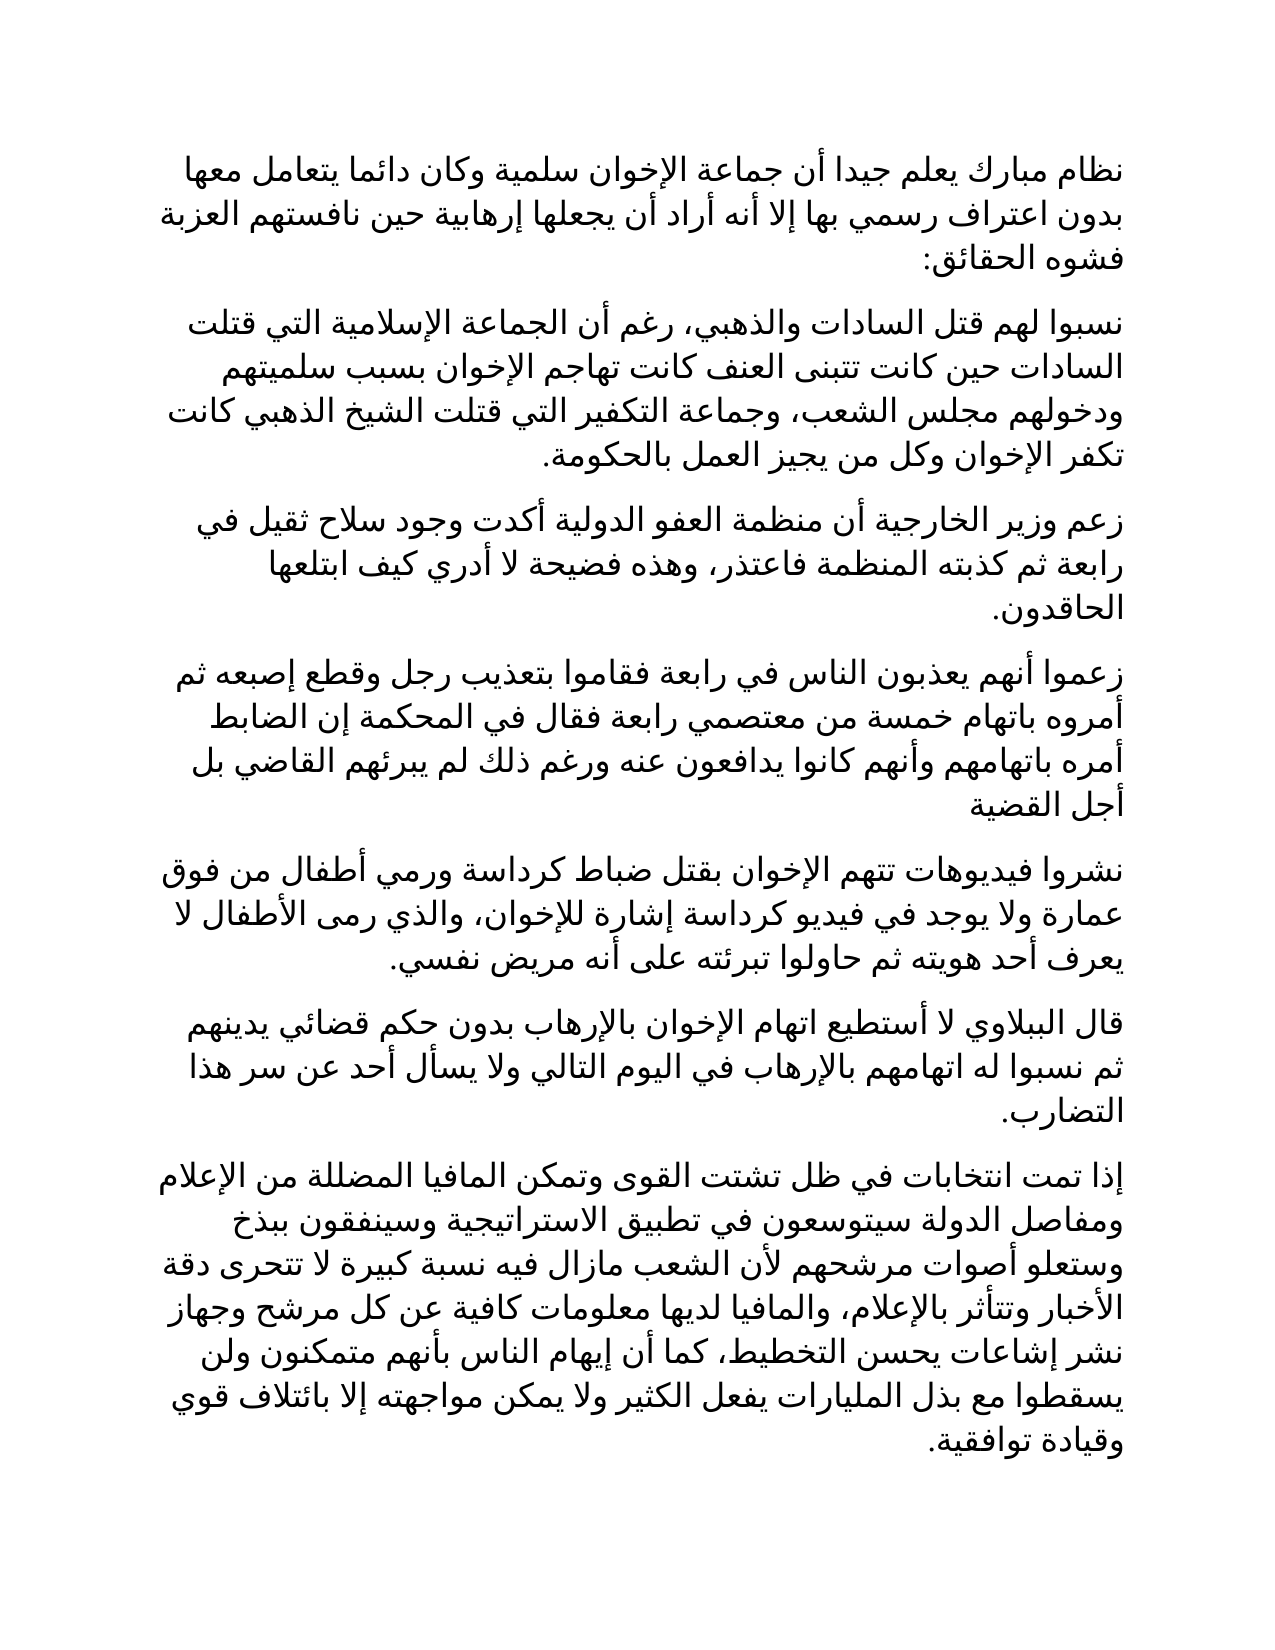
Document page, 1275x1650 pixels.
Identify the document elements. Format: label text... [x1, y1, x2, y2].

text زعموا أنهم يعذبون الناس في رابعة فقاموا بتعذيب رجل وقطع إصبعه ثم أمروه باتهام خمسة من معتصمي رابعة فقال في المحكمة إن الضابط أمره باتهامهم وأنهم كانوا يدافعون عنه ورغم ذلك لم يبرئهم القاضي بل أجل القضية [150, 653, 1125, 824]
text نشروا فيديوهات تتهم الإخوان بقتل ضباط كرداسة ورمي أطفال من فوق عمارة ولا يوجد في فيديو كرداسة إشارة للإخوان، والذي رمى الأطفال لا يعرف أحد هويته ثم حاولوا تبرئته على أنه مريض نفسي. [150, 850, 1125, 977]
text قال الببلاوي لا أستطيع اتهام الإخوان بالإرهاب بدون حكم قضائي يدينهم ثم نسبوا له اتهامهم بالإرهاب في اليوم التالي ولا يسأل أحد عن سر هذا التضارب. [150, 1003, 1125, 1130]
text نظام مبارك يعلم جيدا أن جماعة الإخوان سلمية وكان دائما يتعامل معها بدون اعتراف رسمي بها إلا أنه أراد أن يجعلها إرهابية حين نافستهم العزبة فشوه الحقائق: [150, 150, 1125, 276]
text زعم وزير الخارجية أن منظمة العفو الدولية أكدت وجود سلاح ثقيل في رابعة ثم كذبته المنظمة فاعتذر، وهذه فضيحة لا أدري كيف ابتلعها الحاقدون. [150, 500, 1125, 627]
text نسبوا لهم قتل السادات والذهبي، رغم أن الجماعة الإسلامية التي قتلت السادات حين كانت تتبنى العنف كانت تهاجم الإخوان بسبب سلميتهم ودخولهم مجلس الشعب، وجماعة التكفير التي قتلت الشيخ الذهبي كانت تكفر الإخوان وكل من يجيز العمل بالحكومة. [150, 303, 1125, 473]
text إذا تمت انتخابات في ظل تشتت القوى وتمكن المافيا المضللة من الإعلام ومفاصل الدولة سيتوسعون في تطبيق الاستراتيجية وسينفقون ببذخ وستعلو أصوات مرشحهم لأن الشعب مازال فيه نسبة كبيرة لا تتحرى دقة الأخبار وتتأثر بالإعلام، والمافيا لديها معلومات كافية عن كل مرشح وجهاز نشر إشاعات يحسن التخطيط، كما أن إيهام الناس بأنهم متمكنون ولن يسقطوا مع بذل المليارات يفعل الكثير ولا يمكن مواجهته إلا بائتلاف قوي وقيادة توافقية. [150, 1156, 1125, 1459]
